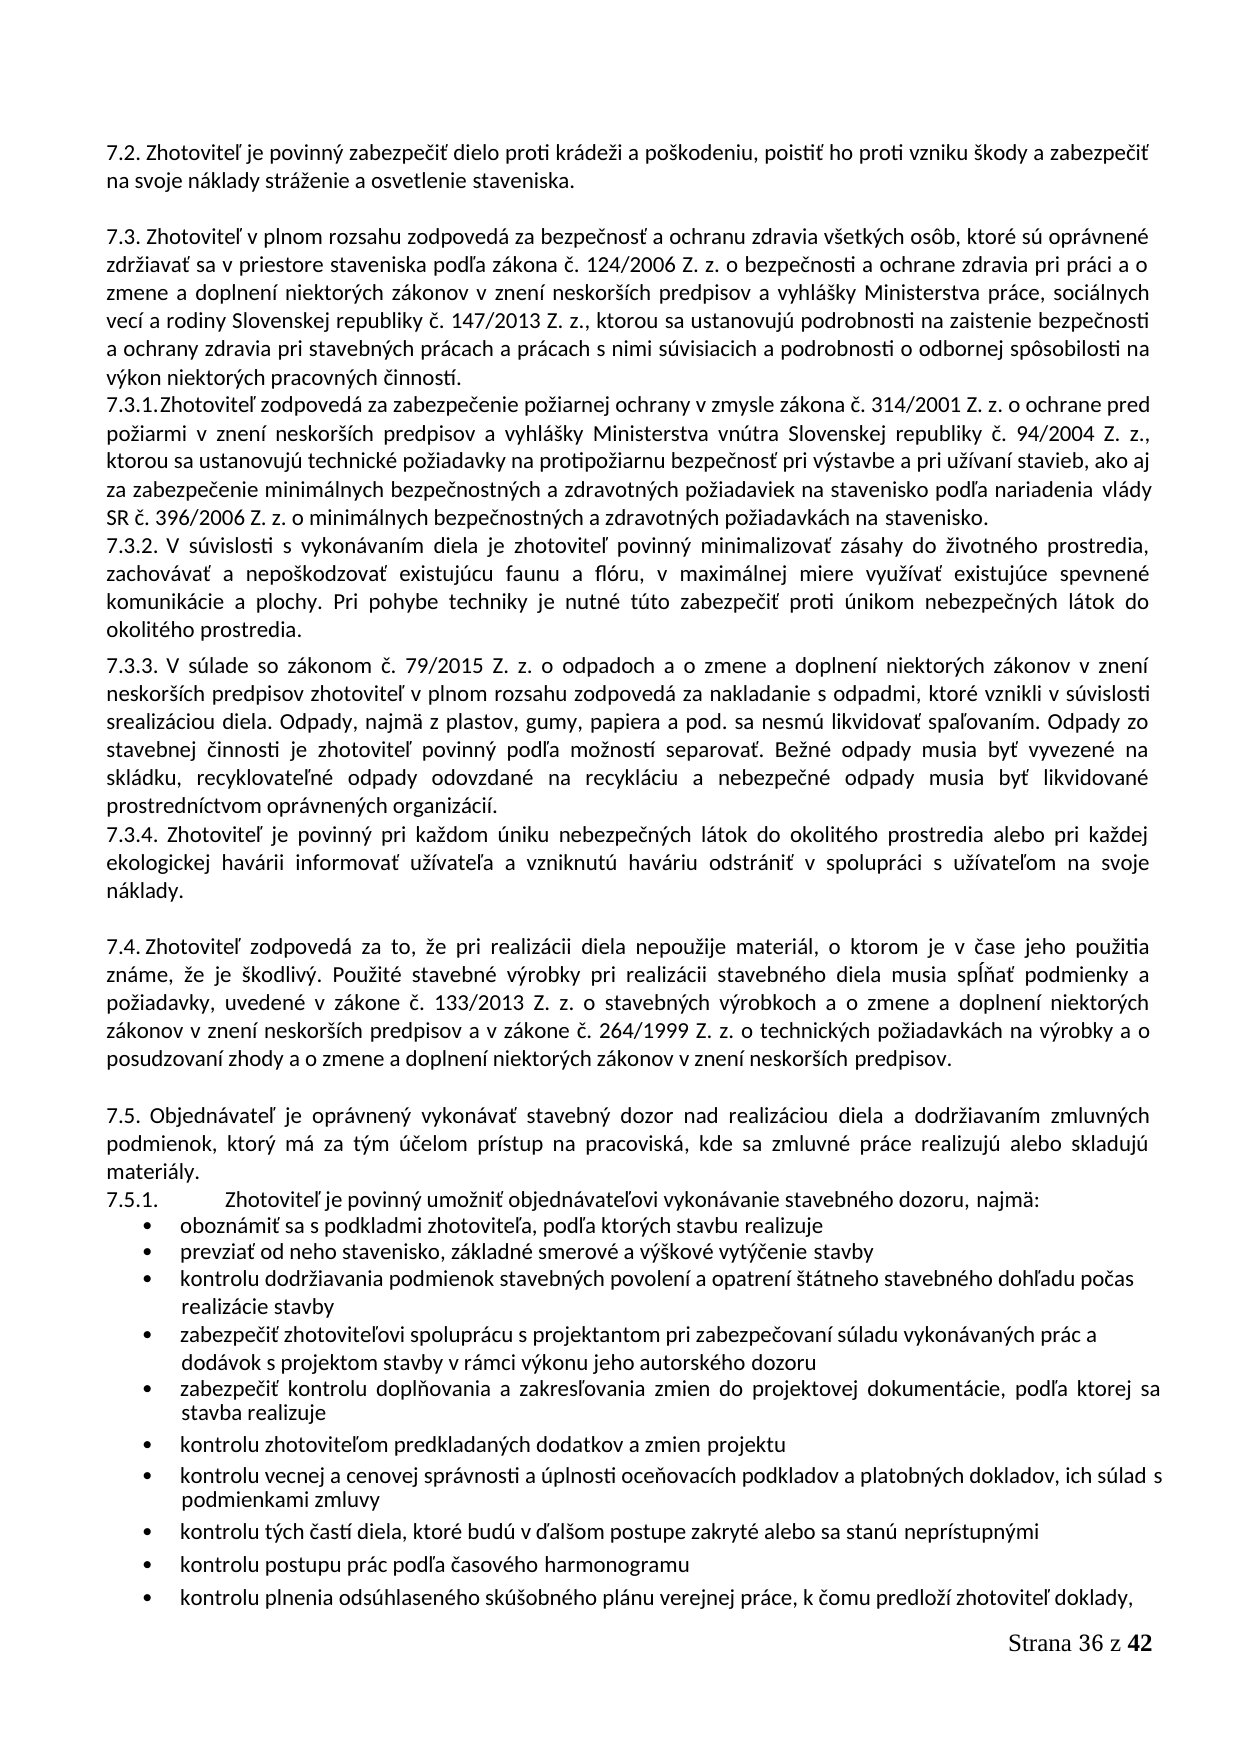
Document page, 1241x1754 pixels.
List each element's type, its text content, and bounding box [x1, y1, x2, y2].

text stavba realizuje [181, 1402, 1167, 1425]
list kontrolu tých častí diela, ktoré budú v ďalšom postupe zakryté alebo sa stanú neprístupnými [144, 1517, 1167, 1545]
list kontrolu zhotoviteľom predkladaných dodatkov a zmien projektu [144, 1430, 1167, 1458]
list kontrolu vecnej a cenovej správnosti a úplnosti oceňovacích podkladov a platobných dokladov, ich súlad s [144, 1463, 1167, 1489]
list zabezpečiť zhotoviteľovi spoluprácu s projektantom pri zabezpečovaní súladu vykonávaných prác a dodávok s projektom stavby v rámci výkonu jeho autorského dozoru [144, 1320, 1150, 1376]
list prevziať od neho stavenisko, základné smerové a výškové vytýčenie stavby [144, 1239, 1167, 1264]
list Zhotoviteľ zodpovedá za zabezpečenie požiarnej ochrany v zmysle zákona č. 314/2001 Z. z. o ochrane pred požiarmi v znení neskorších predpisov a vyhlášky Ministerstva vnútra Slovenskej republiky č. 94/2004 Z. z., ktorou sa ustanovujú technické požiadavky na protipožiarnu bezpečnosť pri výstavbe a pri užívaní stavieb, ako aj za zabezpečenie minimálnych bezpečnostných a zdravotných požiadaviek na stavenisko podľa nariadenia vlády SR č. 396/2006 Z. z. o minimálnych bezpečnostných a zdravotných požiadavkách na stavenisko. [106, 391, 1152, 531]
list oboznámiť sa s podkladmi zhotoviteľa, podľa ktorých stavbu realizuje [144, 1213, 1167, 1239]
list Zhotoviteľ zodpovedá za to, že pri realizácii diela nepoužije materiál, o ktorom je v čase jeho použitia známe, že je škodlivý. Použité stavebné výrobky pri realizácii stavebného diela musia spĺňať podmienky a požiadavky, uvedené v zákone č. 133/2013 Z. z. o stavebných výrobkoch a o zmene a doplnení niektorých zákonov v znení neskorších predpisov a v zákone č. 264/1999 Z. z. o technických požiadavkách na výrobky a o posudzovaní zhody a o zmene a doplnení niektorých zákonov v znení neskorších predpisov. [106, 932, 1152, 1072]
list Zhotoviteľ v plnom rozsahu zodpovedá za bezpečnosť a ochranu zdravia všetkých osôb, ktoré sú oprávnené zdržiavať sa v priestore staveniska podľa zákona č. 124/2006 Z. z. o bezpečnosti a ochrane zdravia pri práci a o zmene a doplnení niektorých zákonov v znení neskorších predpisov a vyhlášky Ministerstva práce, sociálnych vecí a rodiny Slovenskej republiky č. 147/2013 Z. z., ktorou sa ustanovujú podrobnosti na zaistenie bezpečnosti a ochrany zdravia pri stavebných prácach a prácach s nimi súvisiacich a podrobnosti o odbornej spôsobilosti na výkon niektorých pracovných činností. [106, 222, 1151, 391]
list Zhotoviteľ je povinný umožniť objednávateľovi vykonávanie stavebného dozoru, najmä: [106, 1185, 1167, 1213]
list Zhotoviteľ je povinný zabezpečiť dielo proti krádeži a poškodeniu, poistiť ho proti vzniku škody a zabezpečiť na svoje náklady stráženie a osvetlenie staveniska. [106, 138, 1151, 194]
text podmienkami zmluvy [181, 1489, 1167, 1512]
list Objednávateľ je oprávnený vykonávať stavebný dozor nad realizáciou diela a dodržiavaním zmluvných podmienok, ktorý má za tým účelom prístup na pracoviská, kde sa zmluvné práce realizujú alebo skladujú materiály. [106, 1101, 1151, 1185]
list V súvislosti s vykonávaním diela je zhotoviteľ povinný minimalizovať zásahy do životného prostredia, zachovávať a nepoškodzovať existujúcu faunu a flóru, v maximálnej miere využívať existujúce spevnené komunikácie a plochy. Pri pohybe techniky je nutné túto zabezpečiť proti únikom nebezpečných látok do okolitého prostredia. [106, 531, 1151, 643]
list V súlade so zákonom č. 79/2015 Z. z. o odpadoch a o zmene a doplnení niektorých zákonov v znení neskorších predpisov zhotoviteľ v plnom rozsahu zodpovedá za nakladanie s odpadmi, ktoré vznikli v súvislosti srealizáciou diela. Odpady, najmä z plastov, gumy, papiera a pod. sa nesmú likvidovať spaľovaním. Odpady zo stavebnej činnosti je zhotoviteľ povinný podľa možností separovať. Bežné odpady musia byť vyvezené na skládku, recyklovateľné odpady odovzdané na recykláciu a nebezpečné odpady musia byť likvidované prostredníctvom oprávnených organizácií. [106, 651, 1151, 819]
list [144, 1583, 1151, 1611]
list kontrolu postupu prác podľa časového harmonogramu [144, 1550, 1167, 1578]
list Zhotoviteľ je povinný pri každom úniku nebezpečných látok do okolitého prostredia alebo pri každej ekologickej havárii informovať užívateľa a vzniknutú haváriu odstrániť v spolupráci s užívateľom na svoje náklady. [106, 820, 1151, 904]
list kontrolu dodržiavania podmienok stavebných povolení a opatrení štátneho stavebného dohľadu počas realizácie stavby [144, 1264, 1151, 1320]
list zabezpečiť kontrolu doplňovania a zakresľovania zmien do projektovej dokumentácie, podľa ktorej sa [144, 1376, 1167, 1402]
